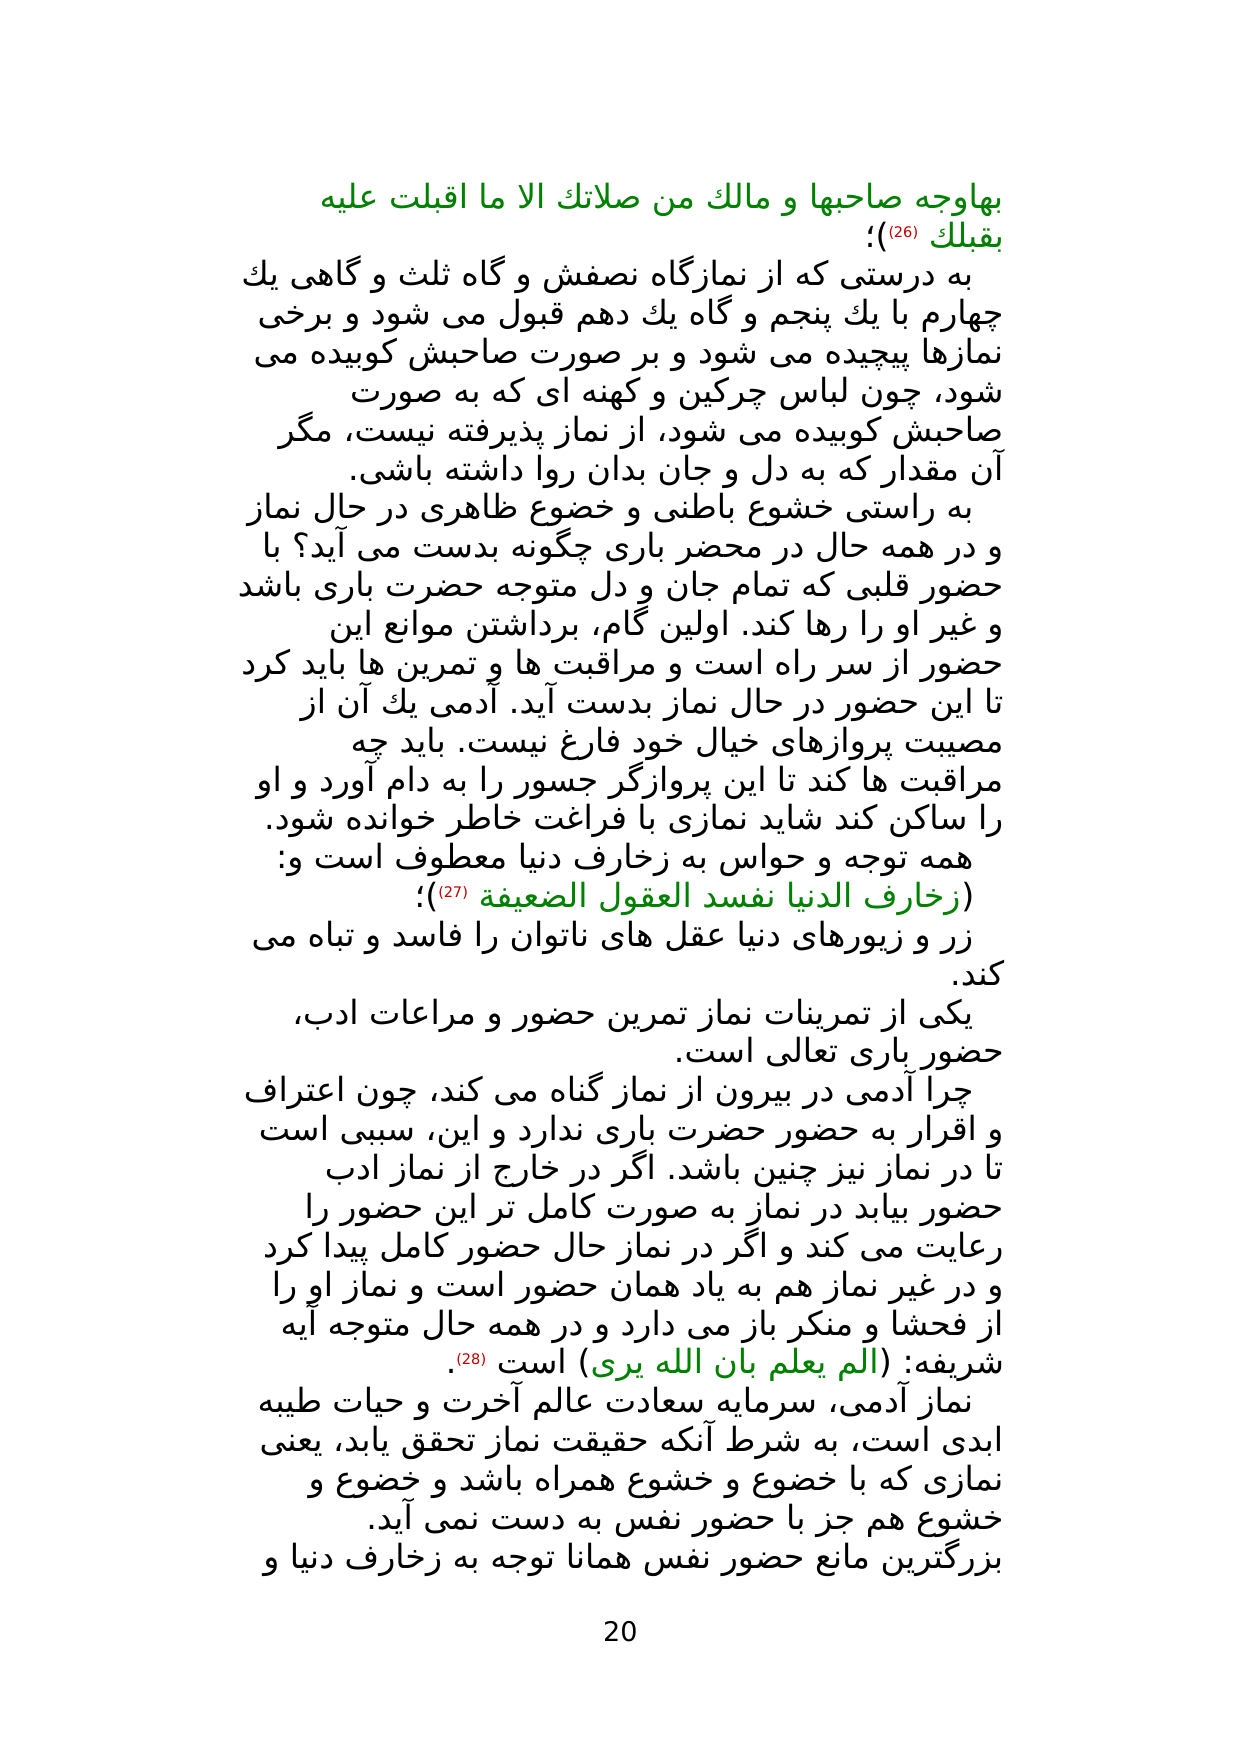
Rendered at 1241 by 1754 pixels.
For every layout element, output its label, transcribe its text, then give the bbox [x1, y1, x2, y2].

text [236, 177, 1004, 255]
text (زخارف الدنیا نفسد العقول الضعیفة (27))؛ [236, 877, 1004, 915]
text چرا آدمى در بیرون از نماز گناه مى كند، چون اعتراف و اقرار به حضور حضرت بارى ندارد و این، سببى است تا در نماز نیز چنین باشد. اگر در خارج از نماز ادب حضور بیابد در نماز به صورت كامل تر این حضور را رعایت مى كند و اگر در نماز حال حضور كامل پیدا كرد و در غیر نماز هم به یاد همان حضور است و نماز او را از فحشا و منكر باز مى دارد و در همه حال متوجه آیه شریفه: (الم یعلم بان الله یرى) است (28). [236, 1071, 1004, 1382]
text همه توجه و حواس به زخارف دنیا معطوف است و: [236, 838, 1004, 877]
text به درستى كه از نمازگاه نصفش و گاه ثلث و گاهى یك چهارم با یك پنجم و گاه یك دهم قبول مى شود و برخى نمازها پیچیده مى شود و بر صورت صاحبش كوبیده مى شود، چون لباس چركین و كهنه اى كه به صورت صاحبش كوبیده مى شود، از نماز پذیرفته نیست، مگر آن مقدار كه به دل و جان بدان روا داشته باشى. [236, 255, 1004, 488]
text به راستى خشوع باطنى و خضوع ظاهرى در حال نماز و در همه حال در محضر بارى چگونه بدست مى آید؟ با حضور قلبى كه تمام جان و دل متوجه حضرت بارى باشد و غیر او را رها كند. اولین گام، برداشتن موانع این حضور از سر راه است و مراقبت ها و تمرین ها باید كرد تا این حضور در حال نماز بدست آید. آدمى یك آن از مصیبت پروازهاى خیال خود فارغ نیست. باید چه مراقبت ها كند تا این پروازگر جسور را به دام آورد و او را ساكن كند شاید نمازى با فراغت خاطر خوانده شود. [236, 488, 1004, 838]
text زر و زیورهاى دنیا عقل هاى ناتوان را فاسد و تباه مى كند. [236, 915, 1004, 993]
text یكى از تمرینات نماز تمرین حضور و مراعات ادب، حضور بارى تعالى است. [236, 993, 1004, 1071]
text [236, 1382, 1004, 1576]
